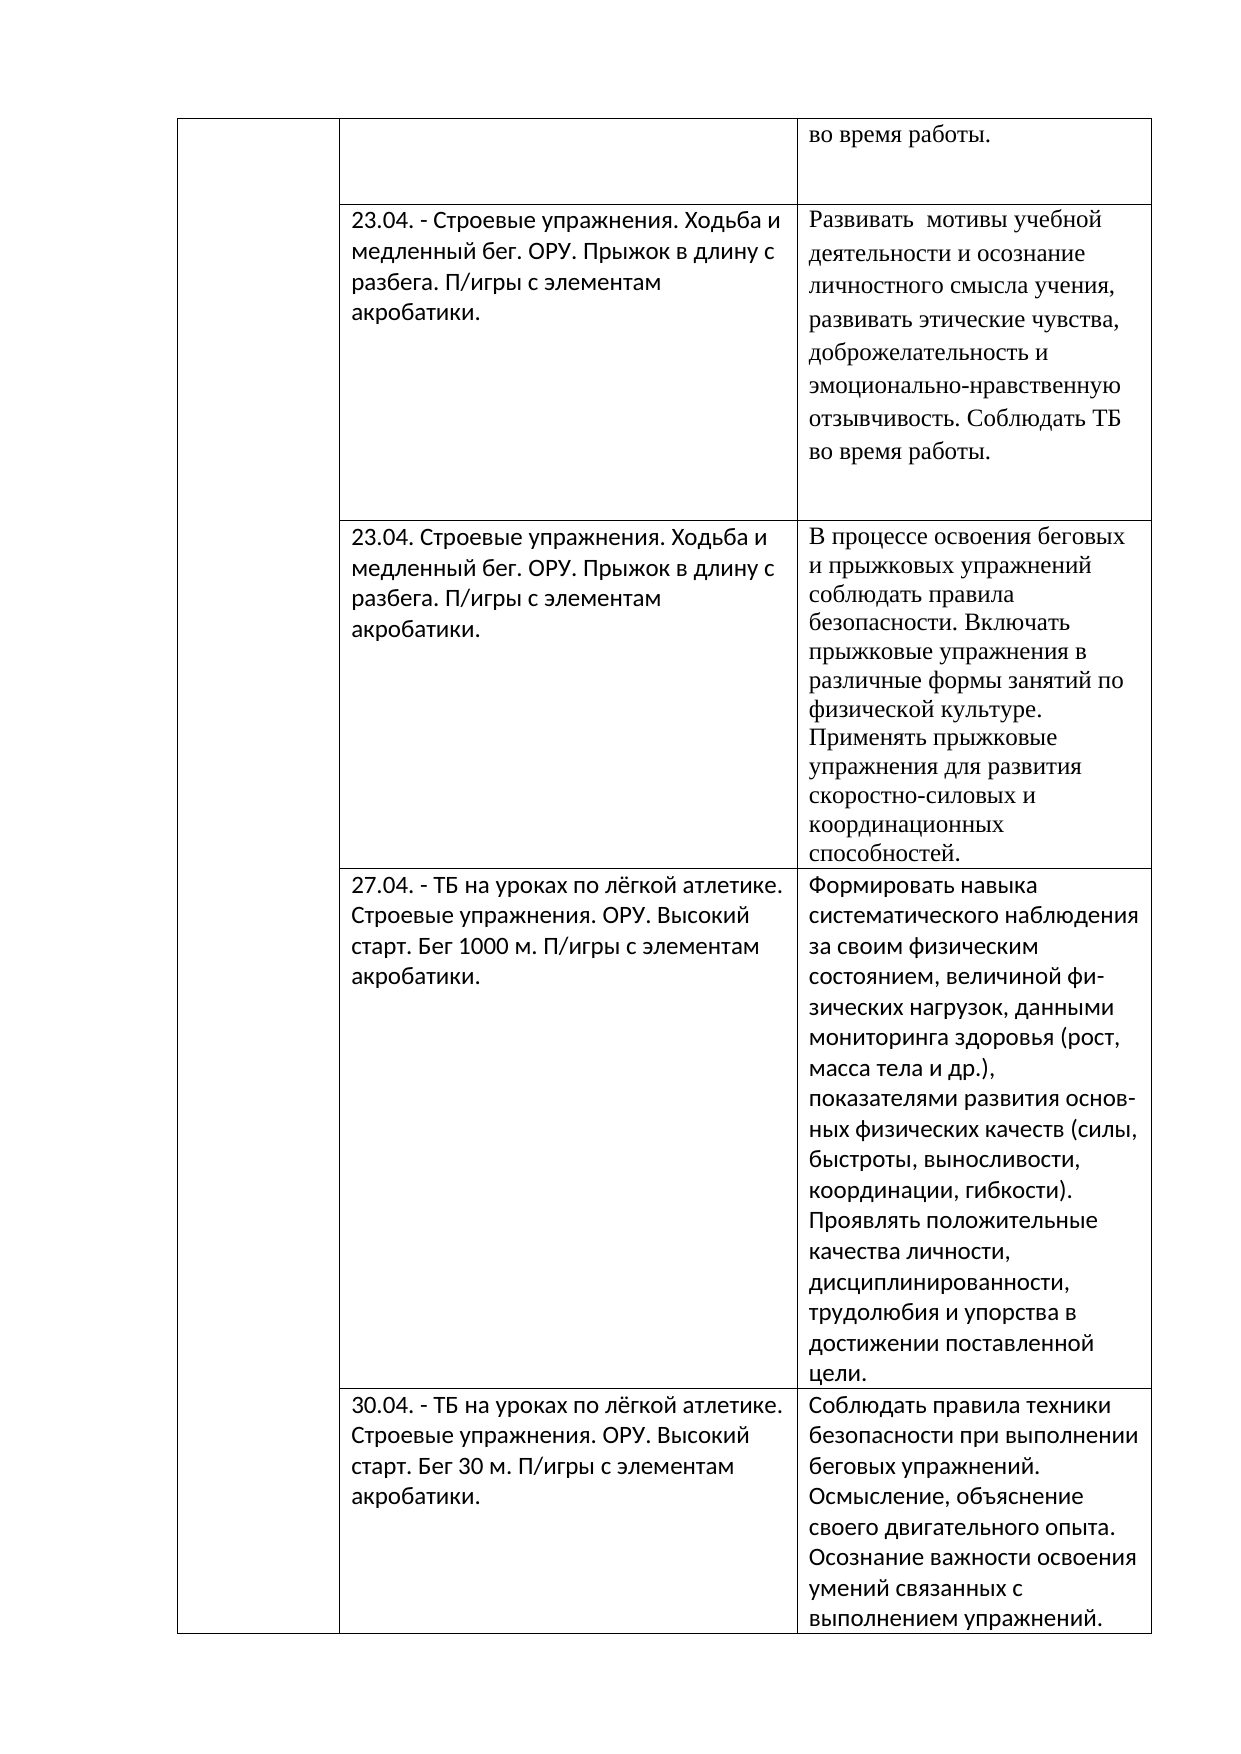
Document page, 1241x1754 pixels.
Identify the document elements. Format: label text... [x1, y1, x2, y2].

table_cell Формировать навыка систематического наблюдения за своим физическим состоянием, величиной физических нагрузок, данными мониторинга здоровья (рост, масса тела и др.), показателями развития основных физических качеств (силы, быстроты, выносливости, координации, гибкости). Проявлять положительные качества личности, дисциплинированности, трудолюбия и упорства в достижении поставленной цели. [798, 869, 1151, 1388]
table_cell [340, 1389, 797, 1633]
table_cell В процессе освоения беговых и прыжковых упражнений соблюдать правила безопасности. Включать прыжковые упражнения в различные формы занятий по физической культуре. Применять прыжковые упражнения для развития скоростно-силовых и координационных способностей. [798, 521, 1151, 868]
table_cell 23.04. - Строевые упражнения. Ходьба и медленный бег. ОРУ. Прыжок в длину с разбега. П/игры с элементам акробатики. [340, 205, 797, 520]
table_cell 27.04. - ТБ на уроках по лёгкой атлетике. Строевые упражнения. ОРУ. Высокий старт. Бег 1000 м. П/игры с элементам акробатики. [340, 869, 797, 1388]
table_cell 23.04. Строевые упражнения. Ходьба и медленный бег. ОРУ. Прыжок в длину с разбега. П/игры с элементам акробатики. [340, 521, 797, 868]
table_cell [798, 1389, 1151, 1633]
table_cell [340, 119, 797, 203]
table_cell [798, 119, 1151, 203]
